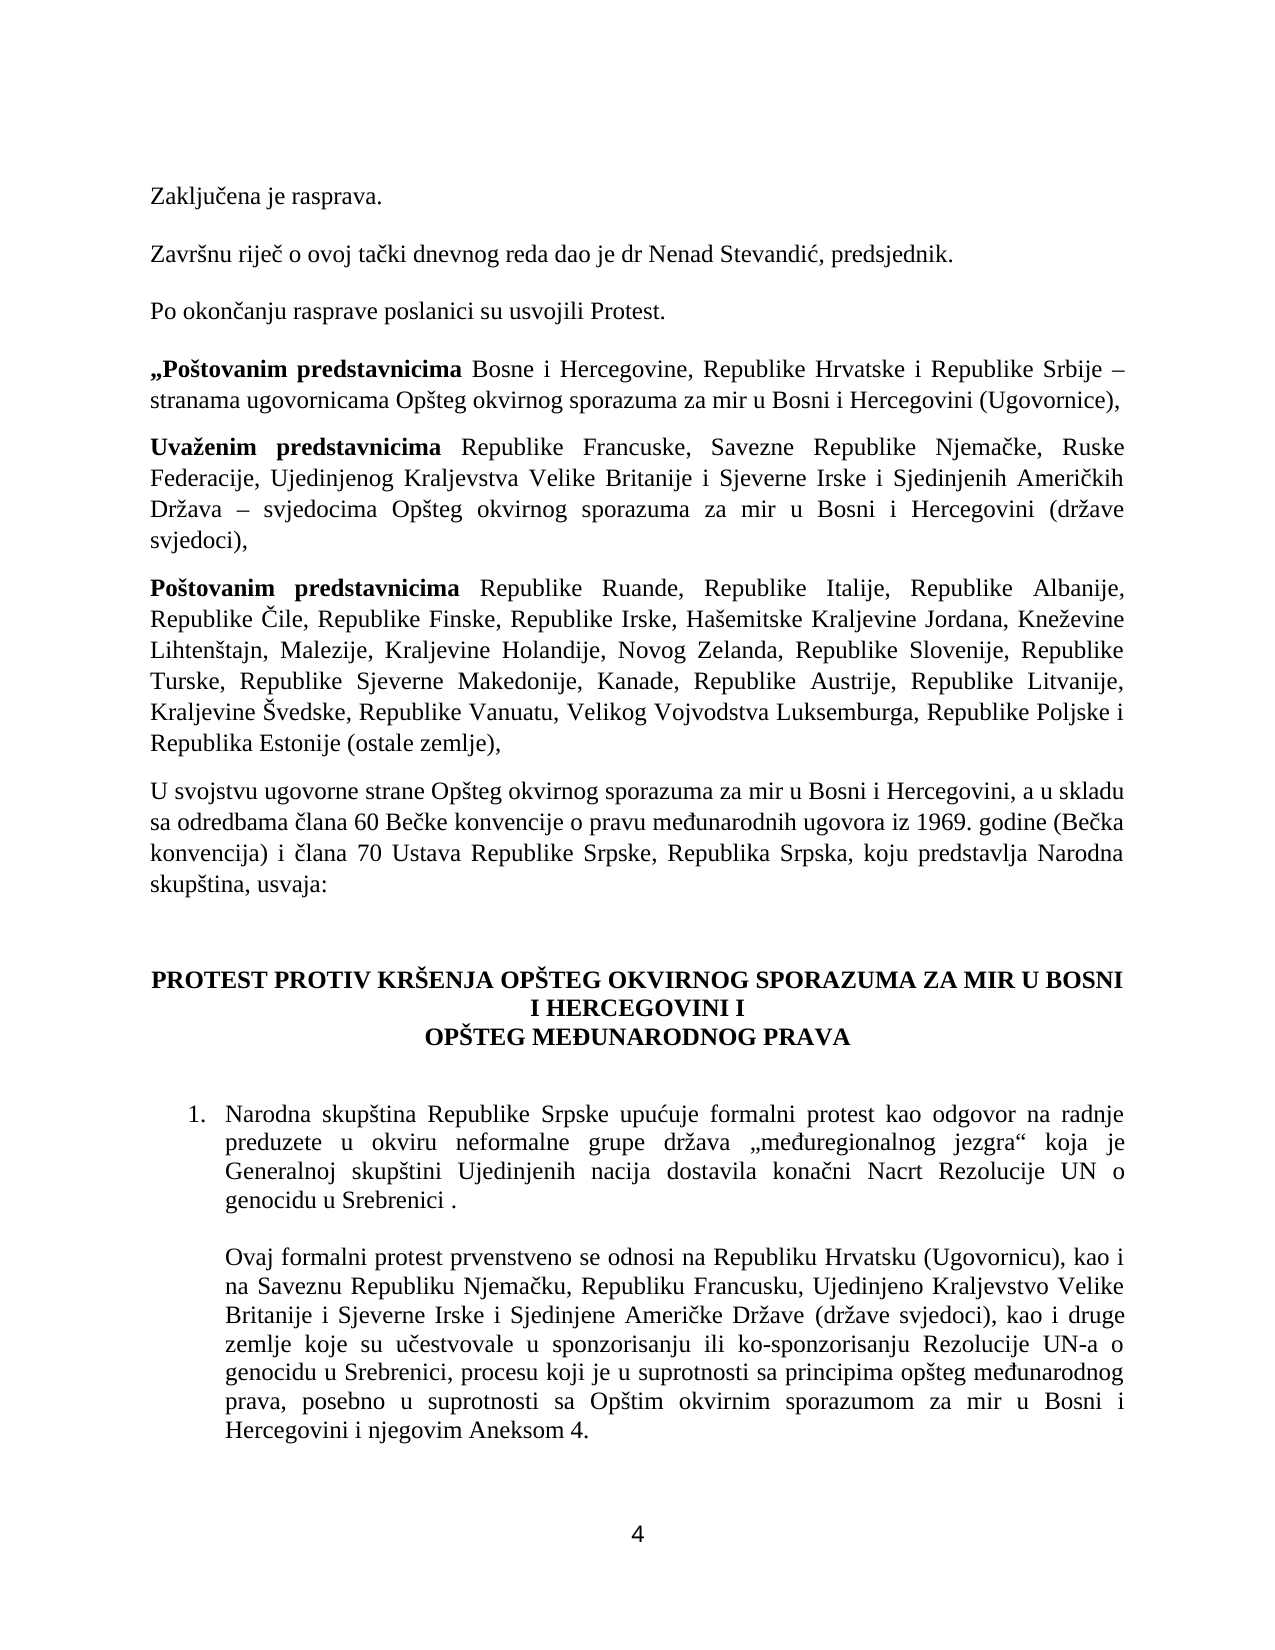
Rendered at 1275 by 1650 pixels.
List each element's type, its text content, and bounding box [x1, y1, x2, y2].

text U svojstvu ugovorne strane Opšteg okvirnog sporazuma za mir u Bosni i Hercegovini, a u skladu sa odredbama člana 60 Bečke konvencije o pravu međunarodnih ugovora iz 1969. godine (Bečka konvencija) i člana 70 Ustava Republike Srpske, Republika Srpska, koju predstavlja Narodna skupština, usvaja: [150, 776, 1125, 898]
text OPŠTEG MEĐUNARODNOG PRAVA [150, 1022, 1125, 1051]
text PROTEST PROTIV KRŠENJA OPŠTEG OKVIRNOG SPORAZUMA ZA MIR U BOSNI I HERCEGOVINI I [150, 965, 1125, 1022]
text Završnu riječ o ovoj tački dnevnog reda dao je dr Nenad Stevandić, predsjednik. [150, 239, 1125, 267]
text Poštovanim predstavnicima Republike Ruande, Republike Italije, Republike Albanije, Republike Čile, Republike Finske, Republike Irske, Hašemitske Kraljevine Jordana, Kneževine Lihtenštajn, Malezije, Kraljevine Holandije, Novog Zelanda, Republike Slovenije, Republike Turske, Republike Sjeverne Makedonije, Kanade, Republike Austrije, Republike Litvanije, Kraljevine Švedske, Republike Vanuatu, Velikog Vojvodstva Luksemburga, Republike Poljske i Republika Estonije (ostale zemlje), [150, 573, 1125, 757]
text Uvaženim predstavnicima Republike Francuske, Savezne Republike Njemačke, Ruske Federacije, Ujedinjenog Kraljevstva Velike Britanije i Sjeverne Irske i Sjedinjenih Američkih Država – svjedocima Opšteg okvirnog sporazuma za mir u Bosni i Hercegovini (države svjedoci), [150, 432, 1125, 554]
text „Poštovanim predstavnicima Bosne i Hercegovine, Republike Hrvatske i Republike Srbije – stranama ugovornicama Opšteg okvirnog sporazuma za mir u Bosni i Hercegovini (Ugovornice), [150, 354, 1125, 413]
text Ovaj formalni protest prvenstveno se odnosi na Republiku Hrvatsku (Ugovornicu), kao i na Saveznu Republiku Njemačku, Republiku Francusku, Ujedinjeno Kraljevstvo Velike Britanije i Sjeverne Irske i Sjedinjene Američke Države (države svjedoci), kao i druge zemlje koje su učestvovale u sponzorisanju ili ko-sponzorisanju Rezolucije UN-a o genocidu u Srebrenici, procesu koji je u suprotnosti sa principima opšteg međunarodnog prava, posebno u suprotnosti sa Opštim okvirnim sporazumom za mir u Bosni i Hercegovini i njegovim Aneksom 4. [225, 1242, 1125, 1444]
text Po okončanju rasprave poslanici su usvojili Protest. [150, 296, 1125, 325]
list Narodna skupština Republike Srpske upućuje formalni protest kao odgovor na radnje preduzete u okviru neformalne grupe država „međuregionalnog jezgra“ koja je Generalnoj skupštini Ujedinjenih nacija dostavila konačni Nacrt Rezolucije UN o genocidu u Srebrenici . [187, 1099, 1125, 1214]
text Zaključena je rasprava. [150, 181, 1125, 210]
